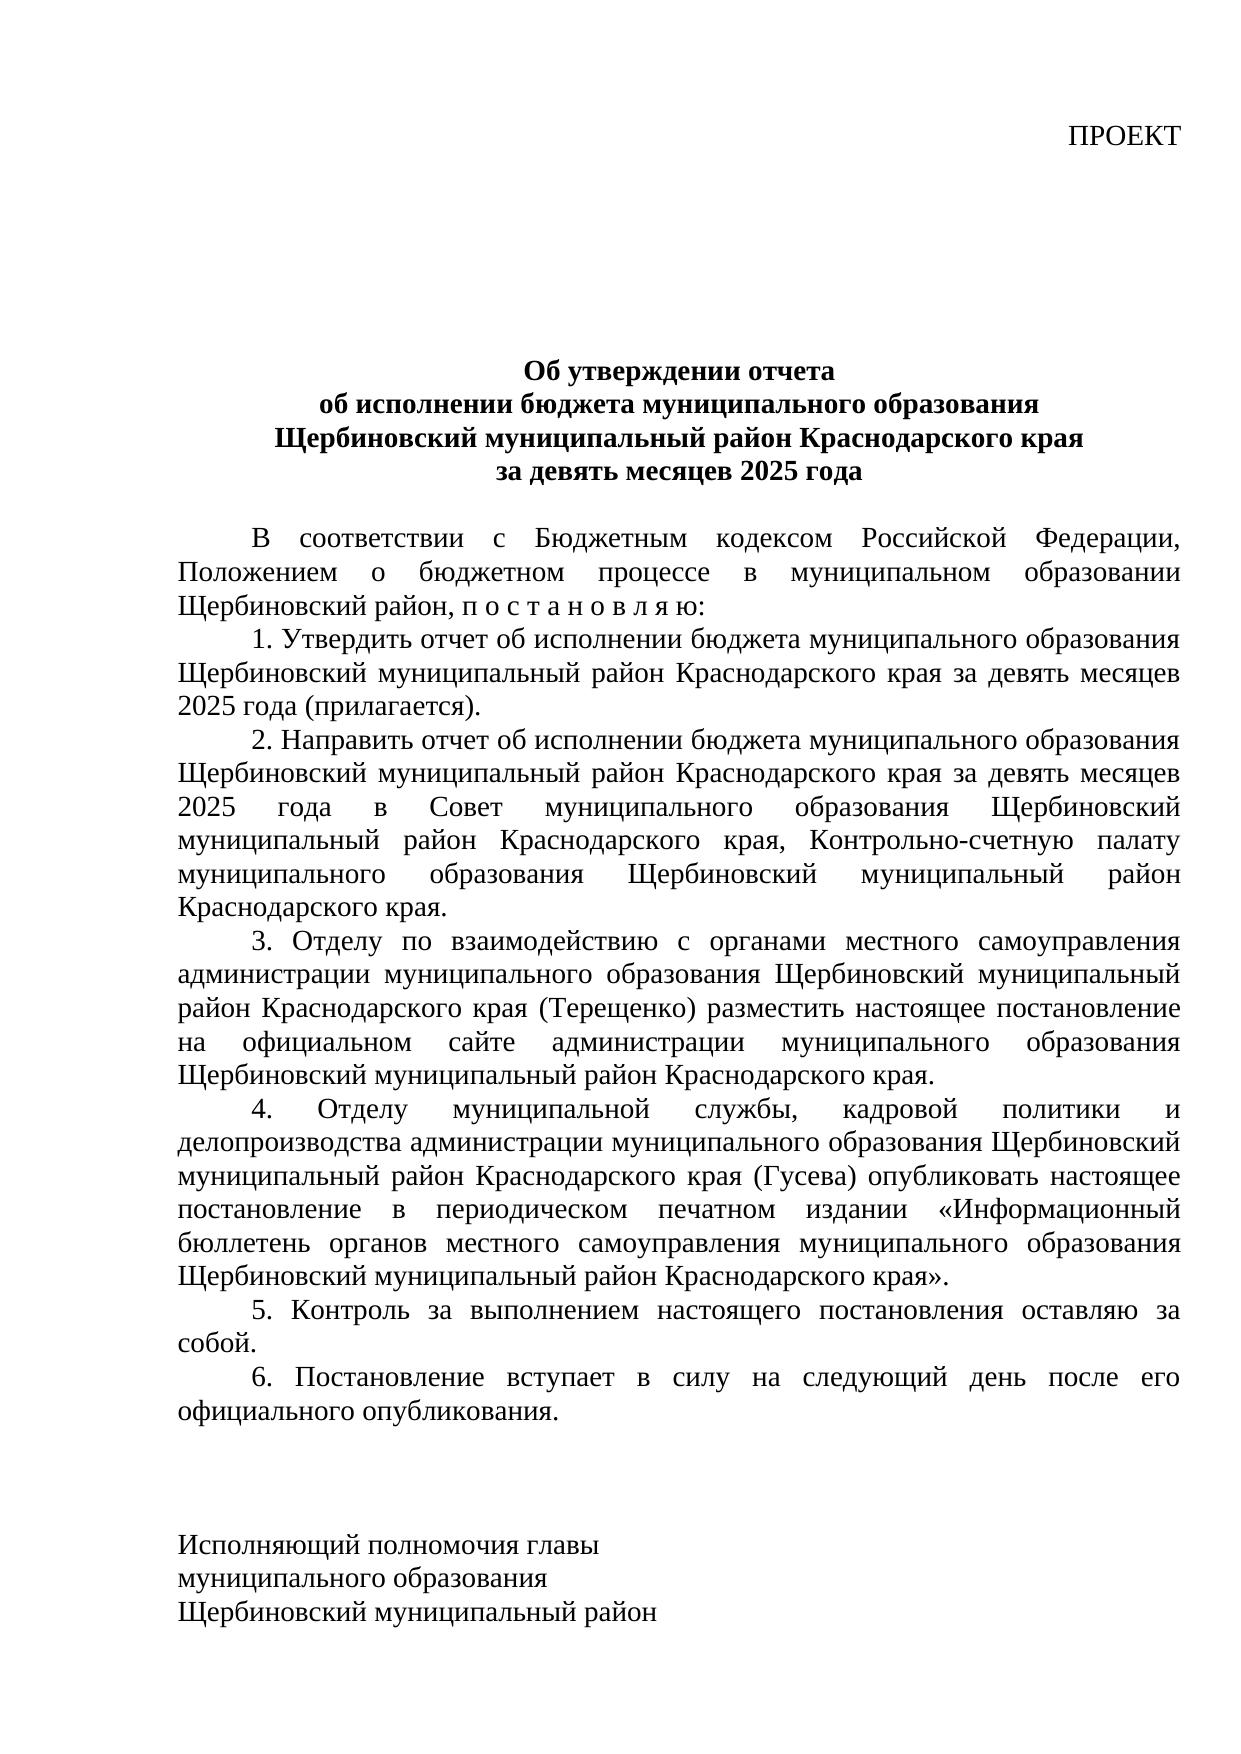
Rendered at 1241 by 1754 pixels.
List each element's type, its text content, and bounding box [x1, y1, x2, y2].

text 6. Постановление вступает в силу на следующий день после его официального опубликования. [177, 1359, 1181, 1426]
text муниципального образования [177, 1560, 1181, 1594]
text ПРОЕКТ [177, 118, 1181, 152]
text об исполнении бюджета муниципального образования [236, 386, 1122, 420]
text В соответствии с Бюджетным кодексом Российской Федерации, Положением о бюджетном процессе в муниципальном образовании Щербиновский район, п о с т а н о в л я ю: [177, 521, 1181, 621]
text 4. Отделу муниципальной службы, кадровой политики и делопроизводства администрации муниципального образования Щербиновский муниципальный район Краснодарского края (Гусева) опубликовать настоящее постановление в периодическом печатном издании «Информационный бюллетень органов местного самоуправления муниципального образования Щербиновский муниципальный район Краснодарского края». [177, 1091, 1181, 1292]
text Щербиновский муниципальный район Краснодарского края [236, 420, 1122, 453]
text Об утверждении отчета [236, 353, 1122, 386]
text Щербиновский муниципальный район [177, 1594, 1181, 1627]
text 3. Отделу по взаимодействию с органами местного самоуправления администрации муниципального образования Щербиновский муниципальный район Краснодарского края (Терещенко) разместить настоящее постановление на официальном сайте администрации муниципального образования Щербиновский муниципальный район Краснодарского края. [177, 923, 1181, 1091]
text за девять месяцев 2025 года [236, 453, 1122, 487]
text 5. Контроль за выполнением настоящего постановления оставляю за собой. [177, 1292, 1181, 1359]
text Исполняющий полномочия главы [177, 1527, 1181, 1560]
text 1. Утвердить отчет об исполнении бюджета муниципального образования Щербиновский муниципальный район Краснодарского края за девять месяцев 2025 года (прилагается). [177, 621, 1181, 722]
text 2. Направить отчет об исполнении бюджета муниципального образования Щербиновский муниципальный район Краснодарского края за девять месяцев 2025 года в Совет муниципального образования Щербиновский муниципальный район Краснодарского края, Контрольно-счетную палату муниципального образования Щербиновский муниципальный район Краснодарского края. [177, 722, 1181, 923]
